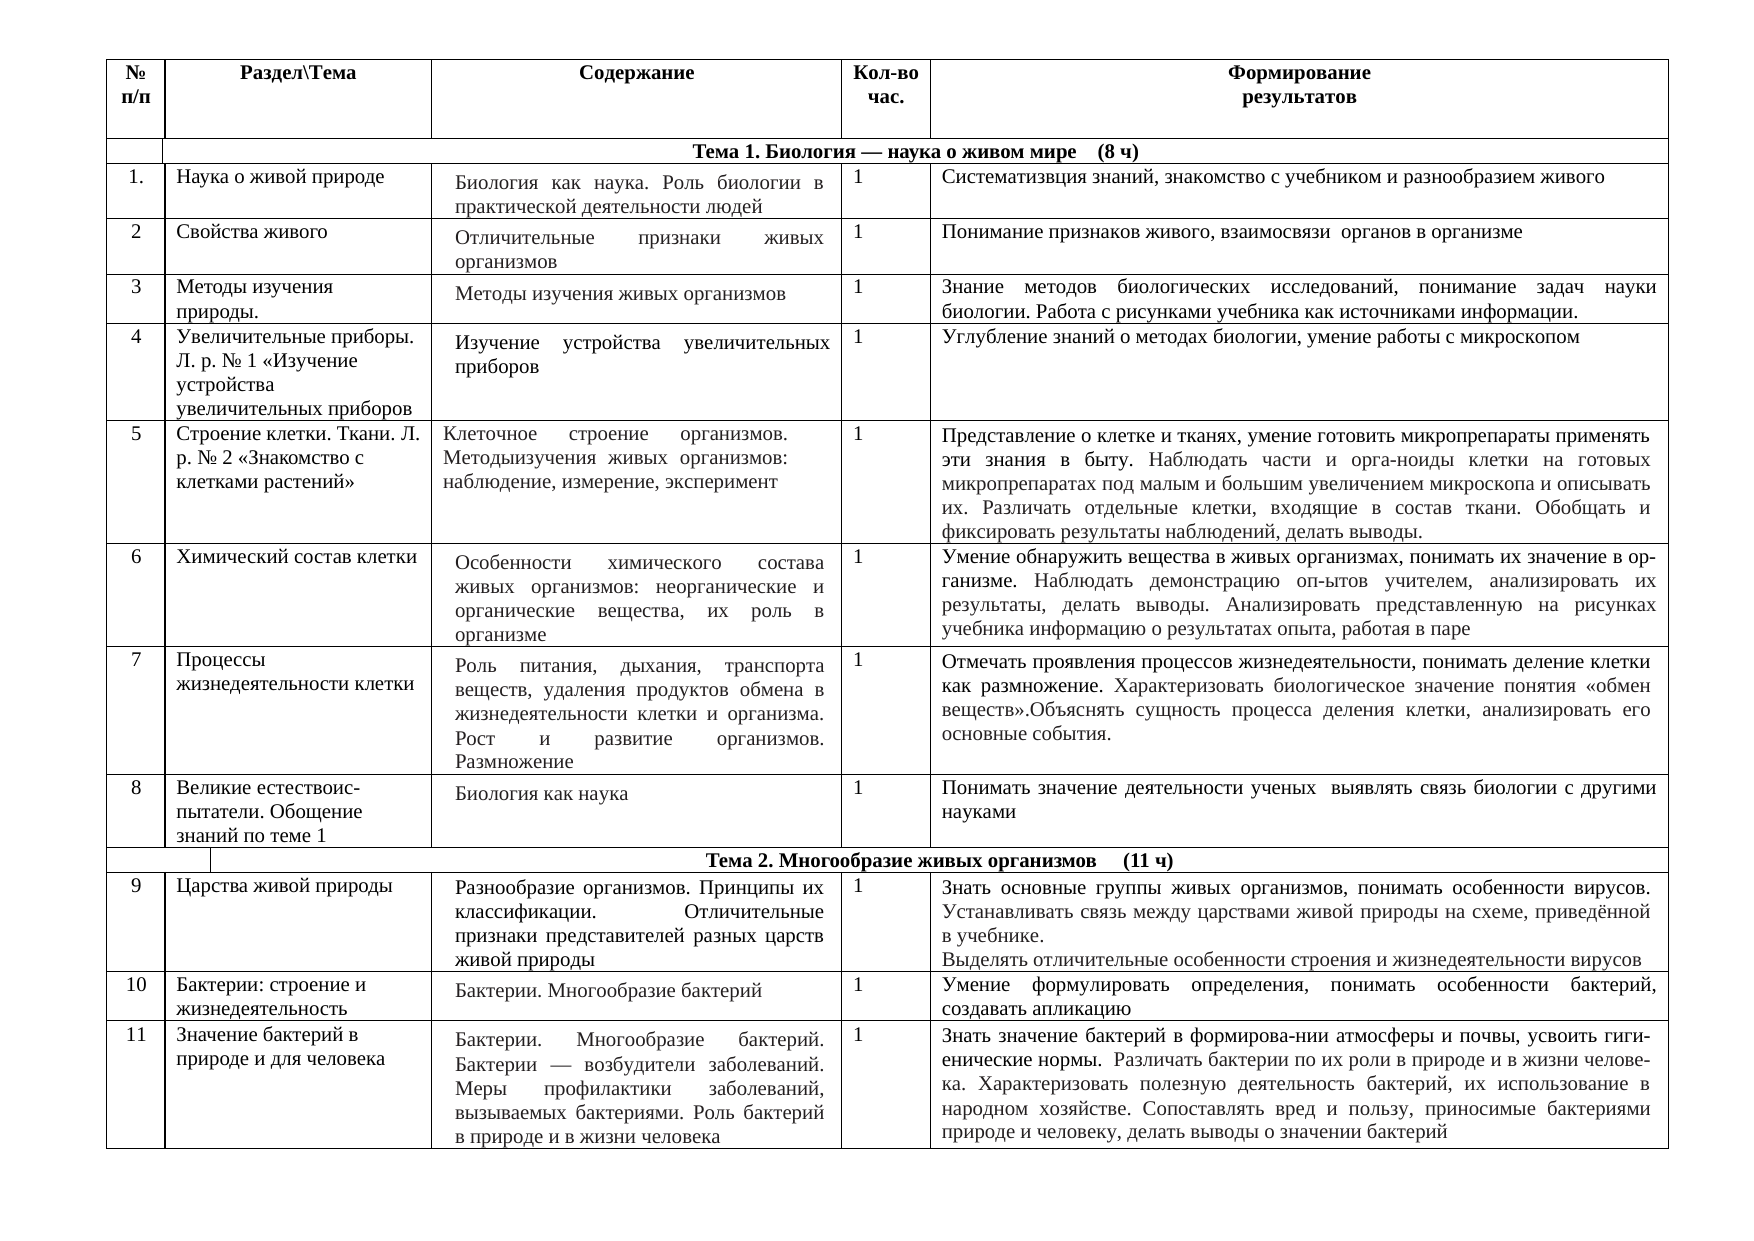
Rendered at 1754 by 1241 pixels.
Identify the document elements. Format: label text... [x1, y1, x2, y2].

table_header Кол-во час. [842, 60, 930, 138]
table_cell 1 [842, 164, 930, 218]
table_cell 1 [842, 544, 930, 646]
table_header Содержание [432, 60, 841, 138]
table_cell Наука о живой природе [166, 164, 431, 218]
table_cell Клеточное строение организмов. Методыизучения живых организмов: наблюдение, измерение, эксперимент [432, 421, 841, 543]
table_cell 7 [107, 647, 164, 773]
table_cell 8 [107, 775, 164, 847]
table_cell [107, 848, 210, 872]
table_cell Представление о клетке и тканях, умение готовить микропрепараты применять эти знания в быту. Наблюдать части и орга-ноиды клетки на готовых микропрепаратах под малым и большим увеличением микроскопа и описывать их. Различать отдельные клетки, входящие в состав ткани. Обобщать и фиксировать результаты наблюдений, делать выводы. [931, 421, 1668, 543]
table_cell Знание методов биологических исследований, понимание задач науки биологии. Работа с рисунками учебника как источниками информации. [931, 275, 1668, 323]
table_cell Бактерии: строение и жизнедеятельность [166, 972, 431, 1020]
table_cell Систематизвция знаний, знакомство с учебником и разнообразием живого [931, 164, 1668, 218]
table_cell Изучение устройства увеличительных приборов [432, 324, 841, 420]
table_cell Биология как наука [432, 775, 841, 847]
table_cell 1 [842, 324, 930, 420]
table_cell Значение бактерий в природе и для человека [166, 1021, 431, 1148]
table_cell Разнообразие организмов. Принципы их классификации. Отличительные признаки представителей разных царств живой природы [432, 873, 841, 971]
table_cell [107, 139, 162, 163]
table_header № п/п [107, 60, 164, 138]
table_cell Роль питания, дыхания, транспорта веществ, удаления продуктов обмена в жизнедеятельности клетки и организма. Рост и развитие организмов. Размножение [432, 647, 841, 773]
table_header Раздел\Тема [166, 60, 431, 138]
table_cell Понимание признаков живого, взаимосвязи органов в организме [931, 219, 1668, 273]
table_cell Особенности химического состава живых организмов: неорганические и органические вещества, их роль в организме [432, 544, 841, 646]
table_cell Отмечать проявления процессов жизнедеятельности, понимать деление клетки как размножение. Характеризовать биологическое значение понятия «обмен веществ».Объяснять сущность процесса деления клетки, анализировать его основные события. [931, 647, 1668, 773]
table_cell 1 [842, 972, 930, 1020]
table_cell 2 [107, 219, 164, 273]
table_cell Отличительные признаки живых организмов [432, 219, 841, 273]
table_cell Углубление знаний о методах биологии, умение работы с микроскопом [931, 324, 1668, 420]
table_cell Бактерии. Многообразие бактерий. Бактерии — возбудители заболеваний. Меры профилактики заболеваний, вызываемых бактериями. Роль бактерий в природе и в жизни человека [432, 1021, 841, 1148]
table_cell Тема 1. Биология — наука о живом мире (8 ч) [163, 139, 1668, 163]
table_cell 1 [842, 421, 930, 543]
table_cell Методы изучения живых организмов [432, 275, 841, 323]
table_cell 1 [842, 873, 930, 971]
table_cell 9 [107, 873, 164, 971]
table_cell Умение обнаружить вещества в живых организмах, понимать их значение в ор-ганизме. Наблюдать демонстрацию оп-ытов учителем, анализировать их результаты, делать выводы. Анализировать представленную на рисунках учебника информацию о результатах опыта, работая в паре [931, 544, 1668, 646]
table_cell Методы изучения природы. [166, 275, 431, 323]
table_cell Увеличительные приборы. Л. р. № 1 «Изучение устройства увеличительных приборов [166, 324, 431, 420]
table_cell 1 [842, 219, 930, 273]
table_cell Бактерии. Многообразие бактерий [432, 972, 841, 1020]
table_cell Умение формулировать определения, понимать особенности бактерий, создавать апликацию [931, 972, 1668, 1020]
table_cell 3 [107, 275, 164, 323]
table_cell 1 [842, 1021, 930, 1148]
table_cell Тема 2. Многообразие живых организмов (11 ч) [211, 848, 1668, 872]
table_cell 1. [107, 164, 164, 218]
table_cell Великие естествоис-пытатели. Обощение знаний по теме 1 [166, 775, 431, 847]
table_cell 10 [107, 972, 164, 1020]
table_cell Химический состав клетки [166, 544, 431, 646]
table_cell 1 [842, 275, 930, 323]
table_cell 6 [107, 544, 164, 646]
table_cell Биология как наука. Роль биологии в практической деятельности людей [432, 164, 841, 218]
table_cell Процессы жизнедеятельности клетки [166, 647, 431, 773]
table_cell Знать основные группы живых организмов, понимать особенности вирусов. Устанавливать связь между царствами живой природы на схеме, приведённой в учебнике. Выделять отличительные особенности строения и жизнедеятельности вирусов [931, 873, 1668, 971]
table_cell Знать значение бактерий в формирова-нии атмосферы и почвы, усвоить гиги-енические нормы. Различать бактерии по их роли в природе и в жизни челове-ка. Характеризовать полезную деятельность бактерий, их использование в народном хозяйстве. Сопоставлять вред и пользу, приносимые бактериями природе и человеку, делать выводы о значении бактерий [931, 1021, 1668, 1148]
table_cell Царства живой природы [166, 873, 431, 971]
table_header Формирование результатов [931, 60, 1668, 138]
table_cell 1 [842, 775, 930, 847]
table_cell Понимать значение деятельности ученых выявлять связь биологии с другими науками [931, 775, 1668, 847]
table_cell Свойства живого [166, 219, 431, 273]
table_cell 4 [107, 324, 164, 420]
table_cell Строение клетки. Ткани. Л. р. № 2 «Знакомство с клетками растений» [166, 421, 431, 543]
table_cell 11 [107, 1021, 164, 1148]
table_cell 1 [842, 647, 930, 773]
table_cell 5 [107, 421, 164, 543]
